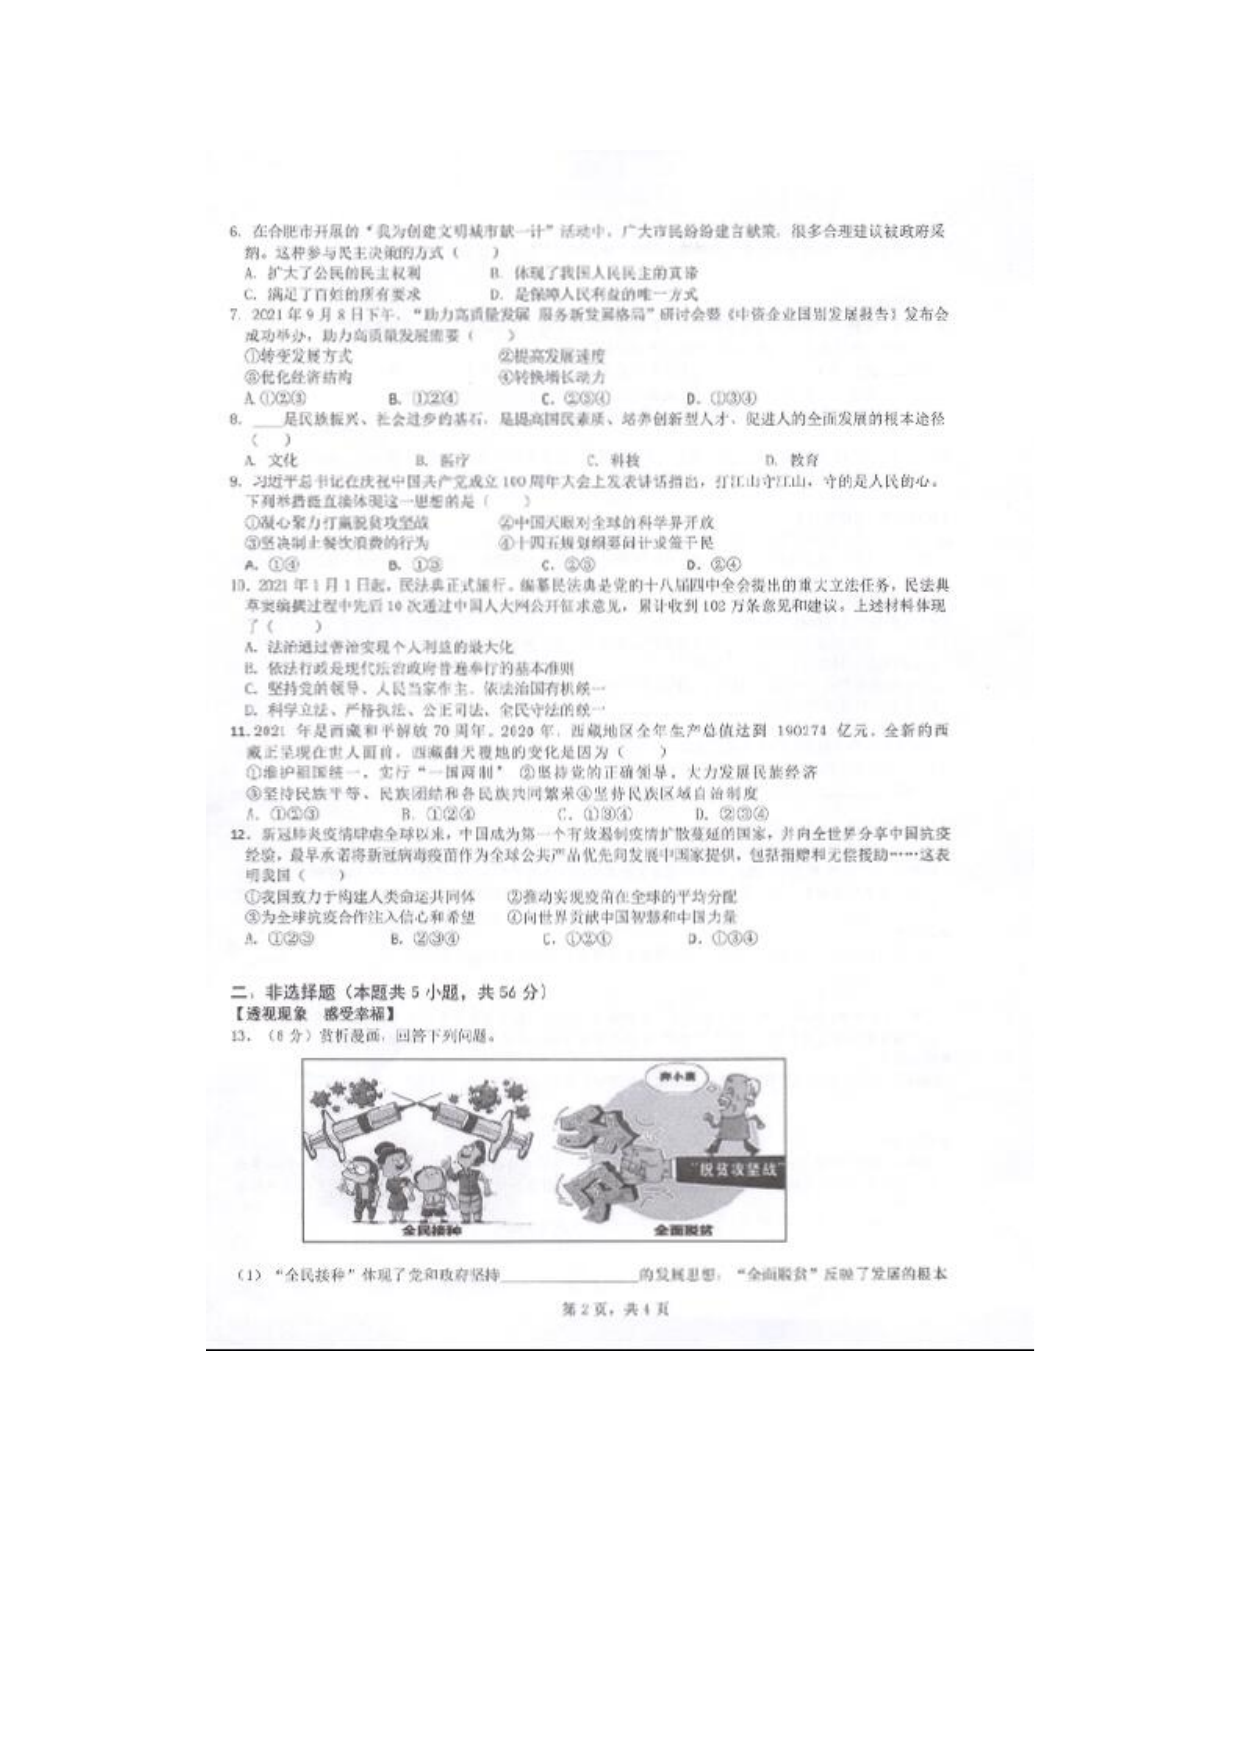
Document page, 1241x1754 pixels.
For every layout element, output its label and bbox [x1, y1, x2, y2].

picture [206, 150, 1035, 1351]
